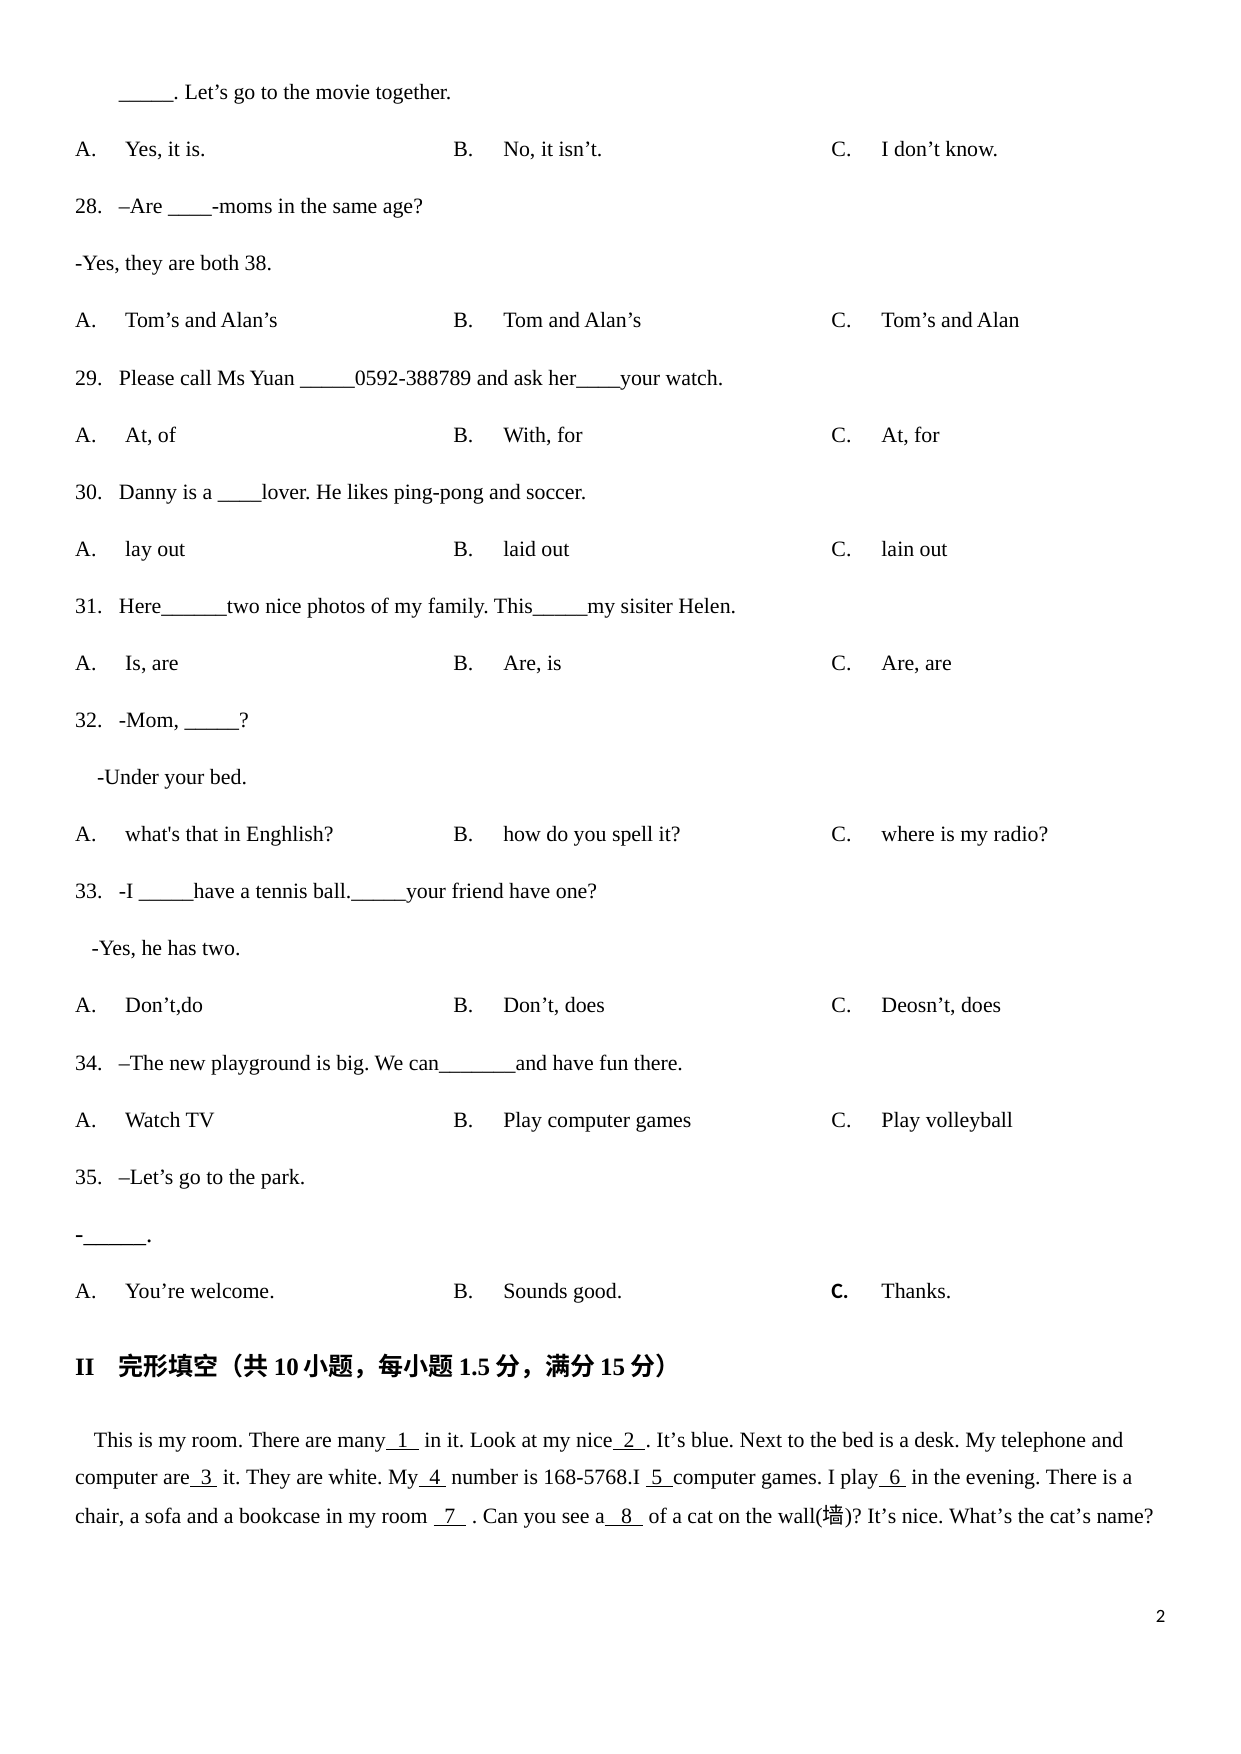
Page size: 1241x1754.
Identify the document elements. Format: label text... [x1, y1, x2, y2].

list At, for [831, 418, 1165, 451]
text -_____. [75, 1217, 1165, 1250]
list what's that in Enghlish? [75, 818, 409, 850]
list Tom’s and Alan’s [75, 304, 409, 336]
list -I _____have a tennis ball._____your friend have one? [75, 875, 1165, 907]
list Are, are [831, 646, 1165, 679]
list Are, is [453, 646, 787, 679]
list -Yes, they are both 38. [75, 247, 1165, 279]
list At, of [75, 418, 409, 451]
list Danny is a ____lover. He likes ping-pong and soccer. [75, 475, 1165, 508]
list -Mom, _____? [75, 703, 1165, 736]
list –The new playground is big. We can_______and have fun there. [75, 1046, 1165, 1078]
list Yes, it is. [75, 133, 409, 165]
list Thanks. [831, 1275, 1165, 1307]
list Don’t, does [453, 989, 787, 1021]
list Please call Ms Yuan _____0592-388789 and ask her____your watch. [75, 361, 1165, 393]
list Tom’s and Alan [831, 304, 1165, 336]
list Is, are [75, 646, 409, 679]
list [75, 1423, 1165, 1530]
list Don’t,do [75, 989, 409, 1021]
list You’re welcome. [75, 1275, 409, 1307]
list laid out [453, 532, 787, 565]
list where is my radio? [831, 818, 1165, 850]
list Watch TV [75, 1103, 409, 1136]
list 完形填空（共10小题，每小题1.5分，满分15分） [75, 1332, 1165, 1397]
list Play volleyball [831, 1103, 1165, 1136]
list No, it isn’t. [453, 133, 787, 165]
list I don’t know. [831, 133, 1165, 165]
list Sounds good. [453, 1275, 787, 1307]
list -Yes, he has two. [75, 932, 1165, 964]
list Here______two nice photos of my family. This_____my sisiter Helen. [75, 589, 1165, 622]
list With, for [453, 418, 787, 451]
list lay out [75, 532, 409, 565]
list Deosn’t, does [831, 989, 1165, 1021]
list Tom and Alan’s [453, 304, 787, 336]
list how do you spell it? [453, 818, 787, 850]
list _____. Let’s go to the movie together. [75, 76, 1165, 108]
list –Are ____-moms in the same age? [75, 190, 1165, 222]
list lain out [831, 532, 1165, 565]
list -Under your bed. [75, 761, 1165, 793]
list Play computer games [453, 1103, 787, 1136]
list –Let’s go to the park. [75, 1160, 1165, 1193]
